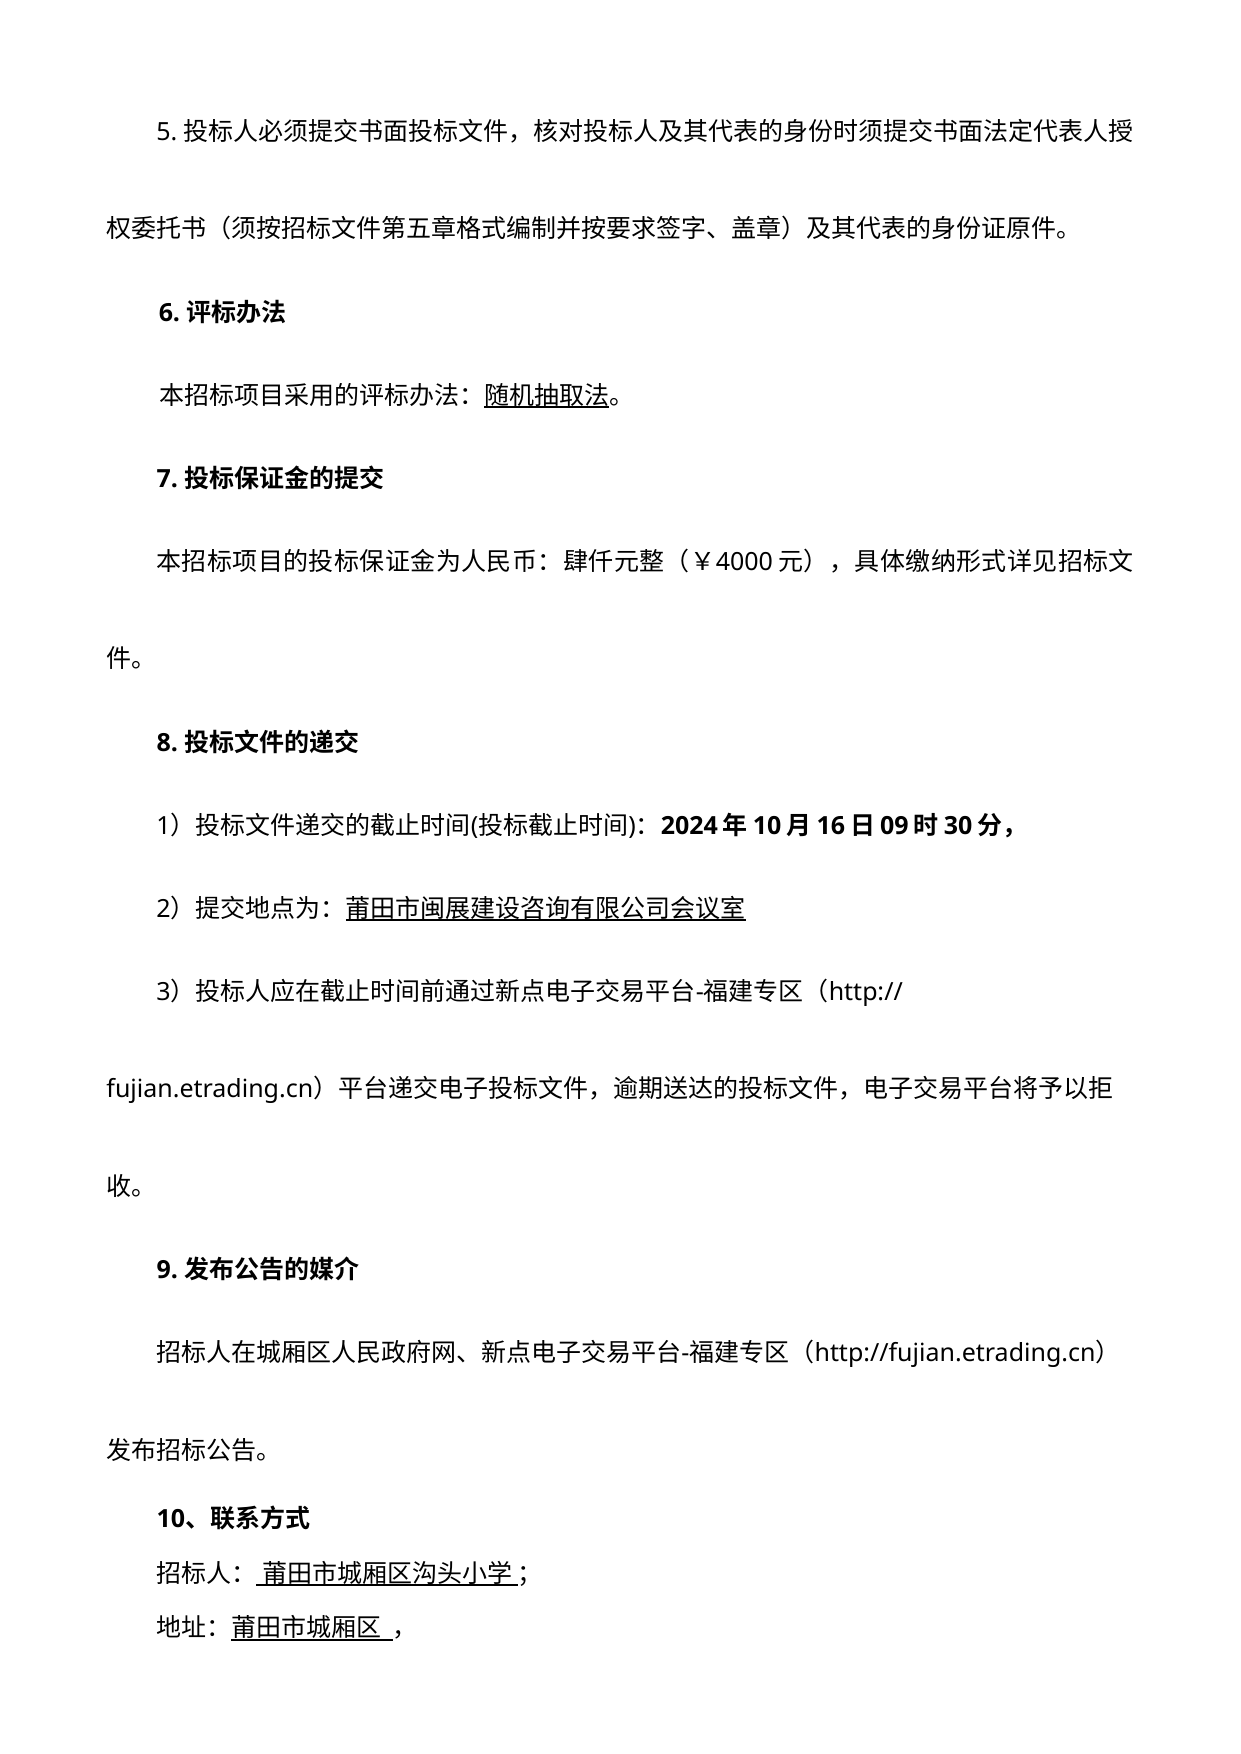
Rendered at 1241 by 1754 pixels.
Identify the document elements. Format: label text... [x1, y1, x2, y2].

text 3）投标人应在截止时间前通过新点电子交易平台-福建专区（http://fujian.etrading.cn）平台递交电子投标文件，逾期送达的投标文件，电子交易平台将予以拒收。 [106, 957, 1134, 1217]
text 1）投标文件递交的截止时间(投标截止时间)：2024年10月16日09时30分， [106, 791, 1134, 856]
text 7. 投标保证金的提交 [106, 444, 1134, 509]
text 6. 评标办法 [106, 278, 1134, 343]
text 5. 投标人必须提交书面投标文件，核对投标人及其代表的身份时须提交书面法定代表人授权委托书（须按招标文件第五章格式编制并按要求签字、盖章）及其代表的身份证原件。 [106, 97, 1134, 259]
text 地址：莆田市城厢区 ， [106, 1608, 1134, 1644]
text 2）提交地点为：莆田市闽展建设咨询有限公司会议室 [106, 874, 1134, 939]
text 招标人在城厢区人民政府网、新点电子交易平台-福建专区（http://fujian.etrading.cn）发布招标公告。 [106, 1318, 1134, 1481]
text 本招标项目的投标保证金为人民币：肆仟元整（￥4000元），具体缴纳形式详见招标文件。 [106, 527, 1134, 689]
text 9. 发布公告的媒介 [106, 1235, 1134, 1300]
text 10、联系方式 [106, 1499, 1134, 1535]
text 本招标项目采用的评标办法：随机抽取法。 [106, 361, 1134, 426]
text 8. 投标文件的递交 [106, 708, 1134, 773]
text 招标人： 莆田市城厢区沟头小学 ； [106, 1553, 1134, 1589]
